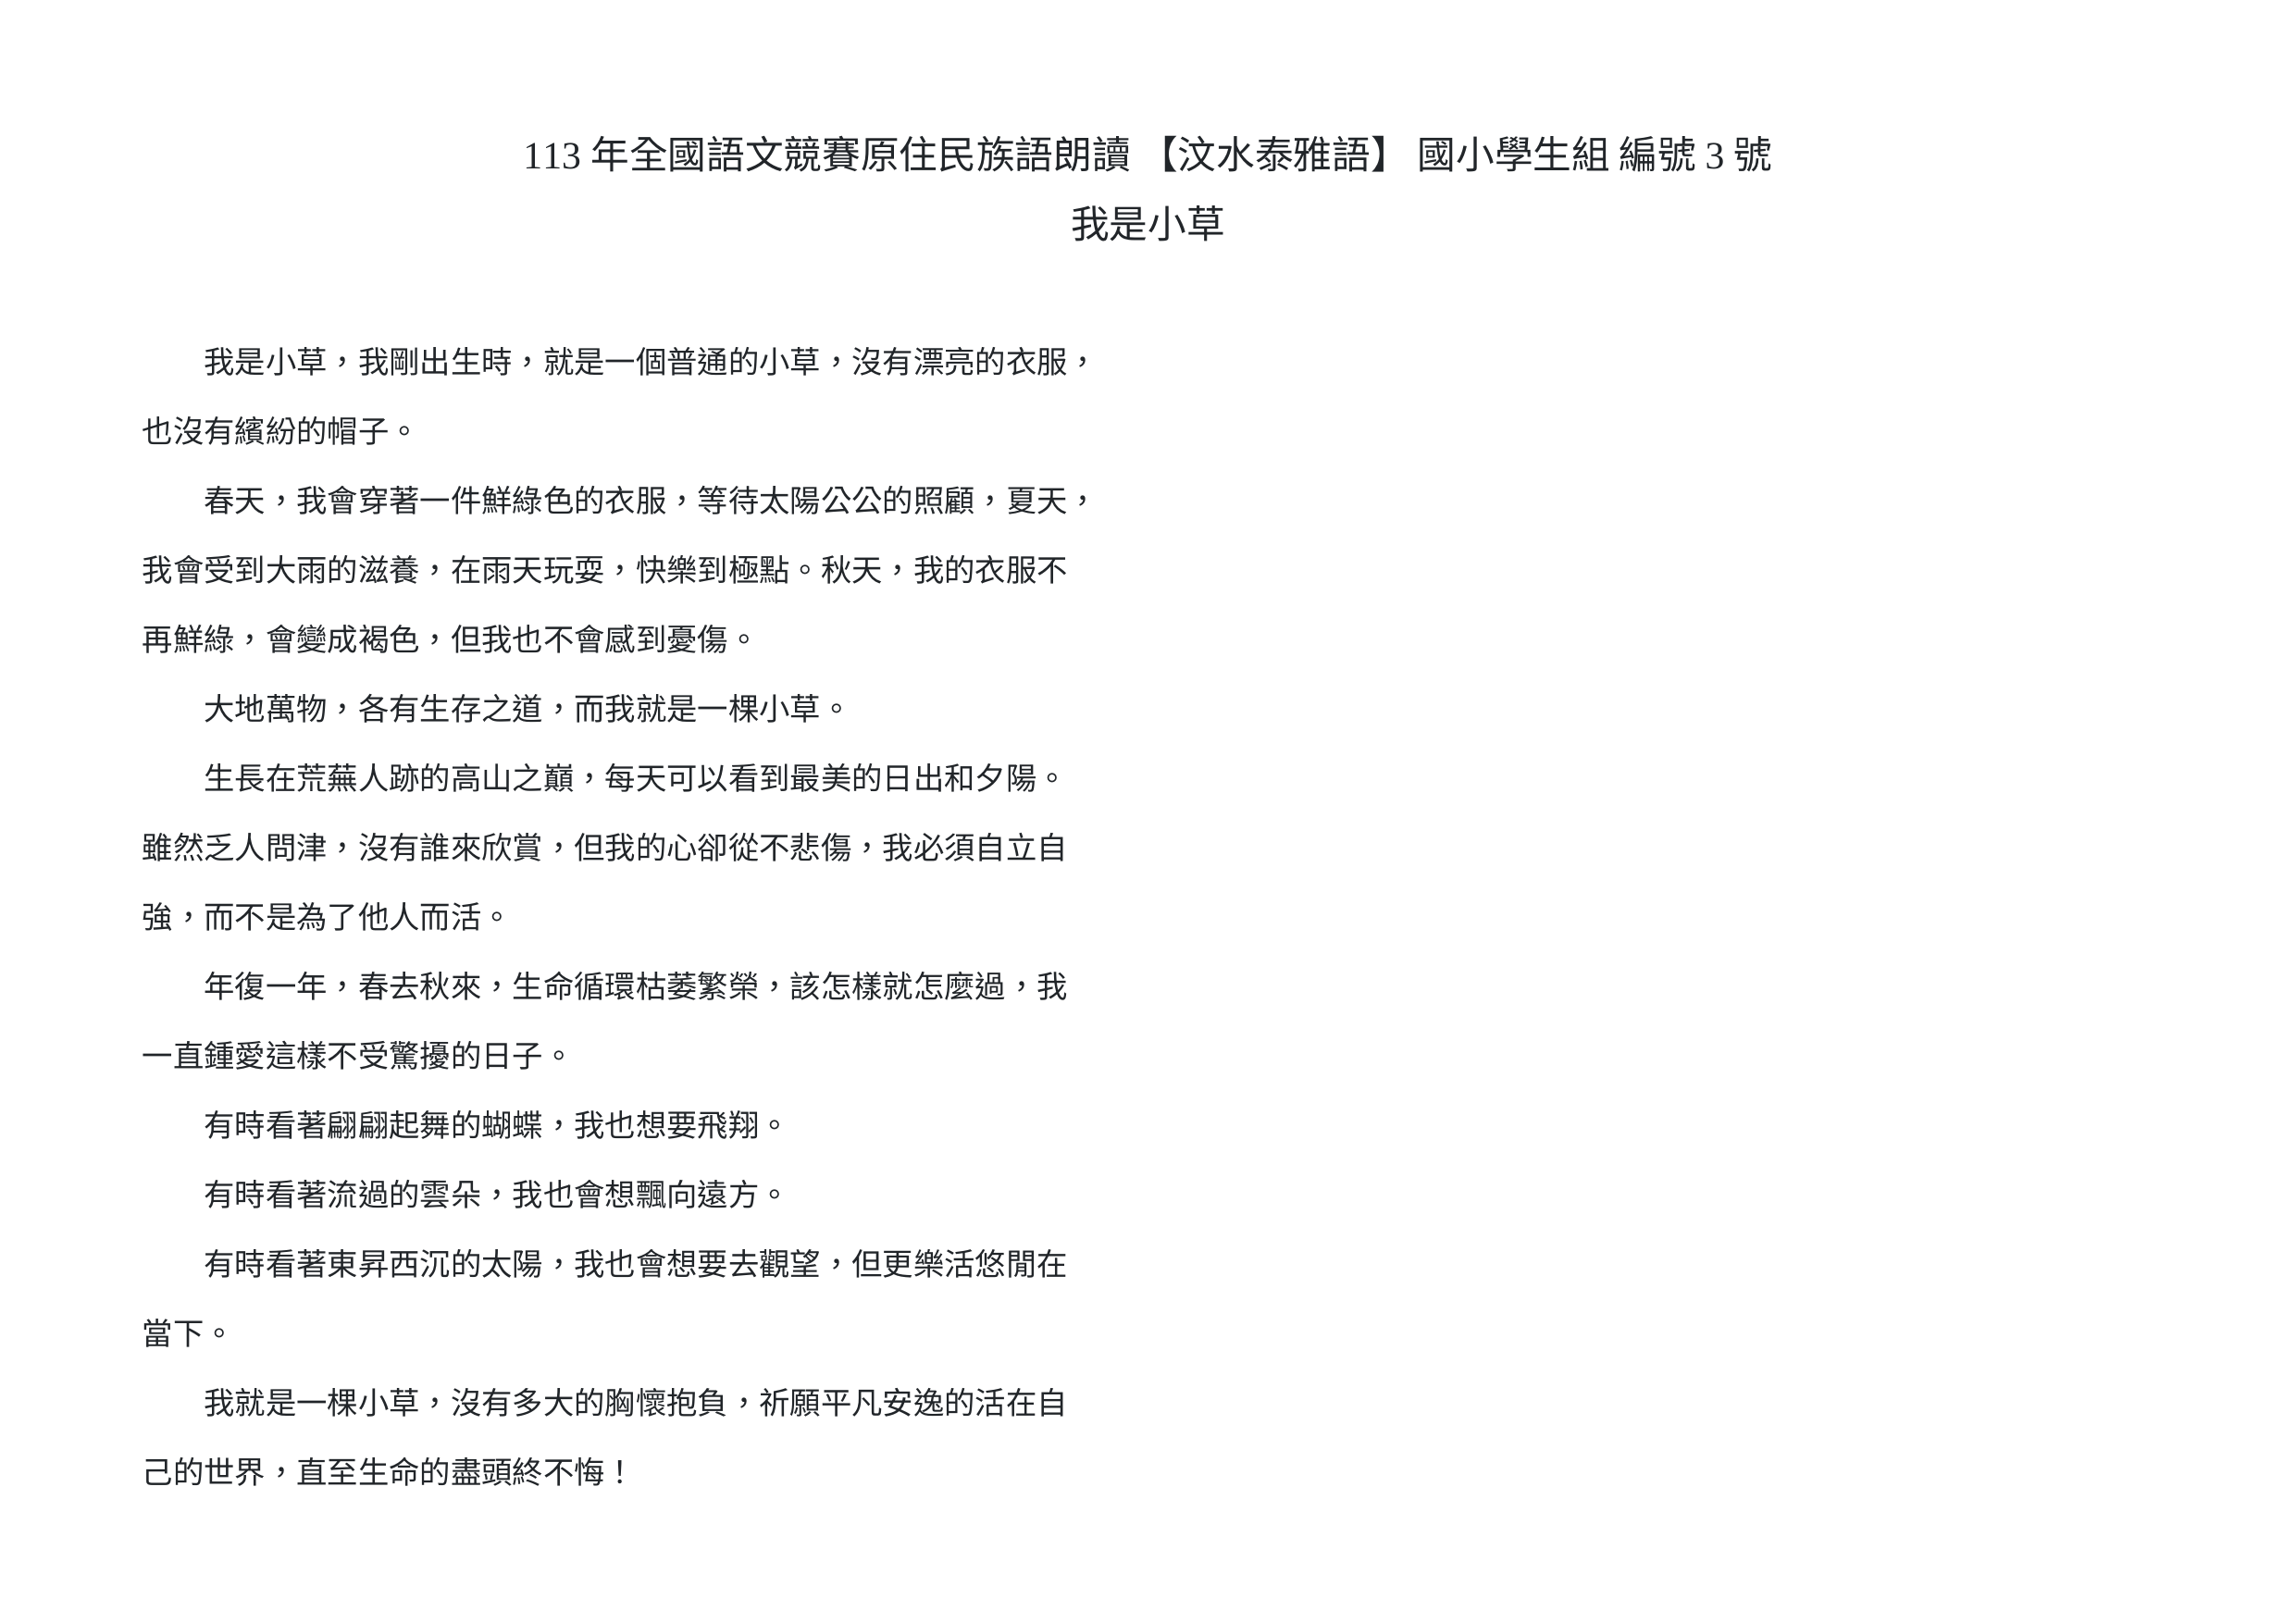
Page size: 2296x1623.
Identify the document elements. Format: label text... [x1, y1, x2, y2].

text 我就是一棵小草，沒有多大的胸懷抱負，祈願平凡安逸的活在自己的世界，直至生命的盡頭終不悔！ [142, 1367, 1090, 1505]
text 有時看著流過的雲朵，我也會想飄向遠方。 [142, 1158, 1090, 1228]
text 年復一年，春去秋來，生命循環枯萎繁榮，該怎樣就怎麼過，我一直鍾愛這樣不受驚擾的日子。 [142, 950, 1090, 1089]
text 113 年全國語文競賽原住民族語朗讀 【汶水泰雅語】 國小學生組 編號 3 號 [142, 118, 2153, 187]
text 有時看著東昇西沉的太陽，我也會想要去觀望，但更樂活悠閒在當下。 [142, 1228, 1090, 1367]
text 我是小草 [142, 187, 2153, 256]
text 生長在荒蕪人跡的高山之巔，每天可以看到最美的日出和夕陽。雖然乏人問津，沒有誰來欣賞，但我的心卻從不悲傷，我必須自立自強，而不是為了他人而活。 [142, 742, 1090, 950]
text 大地萬物，各有生存之道，而我就是一棵小草。 [142, 673, 1090, 742]
text 有時看著翩翩起舞的蝴蝶，我也想要飛翔。 [142, 1089, 1090, 1158]
text 我是小草，我剛出生時，就是一個普通的小草，沒有漂亮的衣服，也沒有繽紛的帽子。 [142, 326, 1090, 465]
text 春天，我會穿著一件鮮綠色的衣服，等待太陽公公的照顧，夏天，我會受到大雨的滋養，在雨天玩耍，快樂到極點。秋天，我的衣服不再鮮綠，會變成褐色，但我也不會感到憂傷。 [142, 465, 1090, 673]
